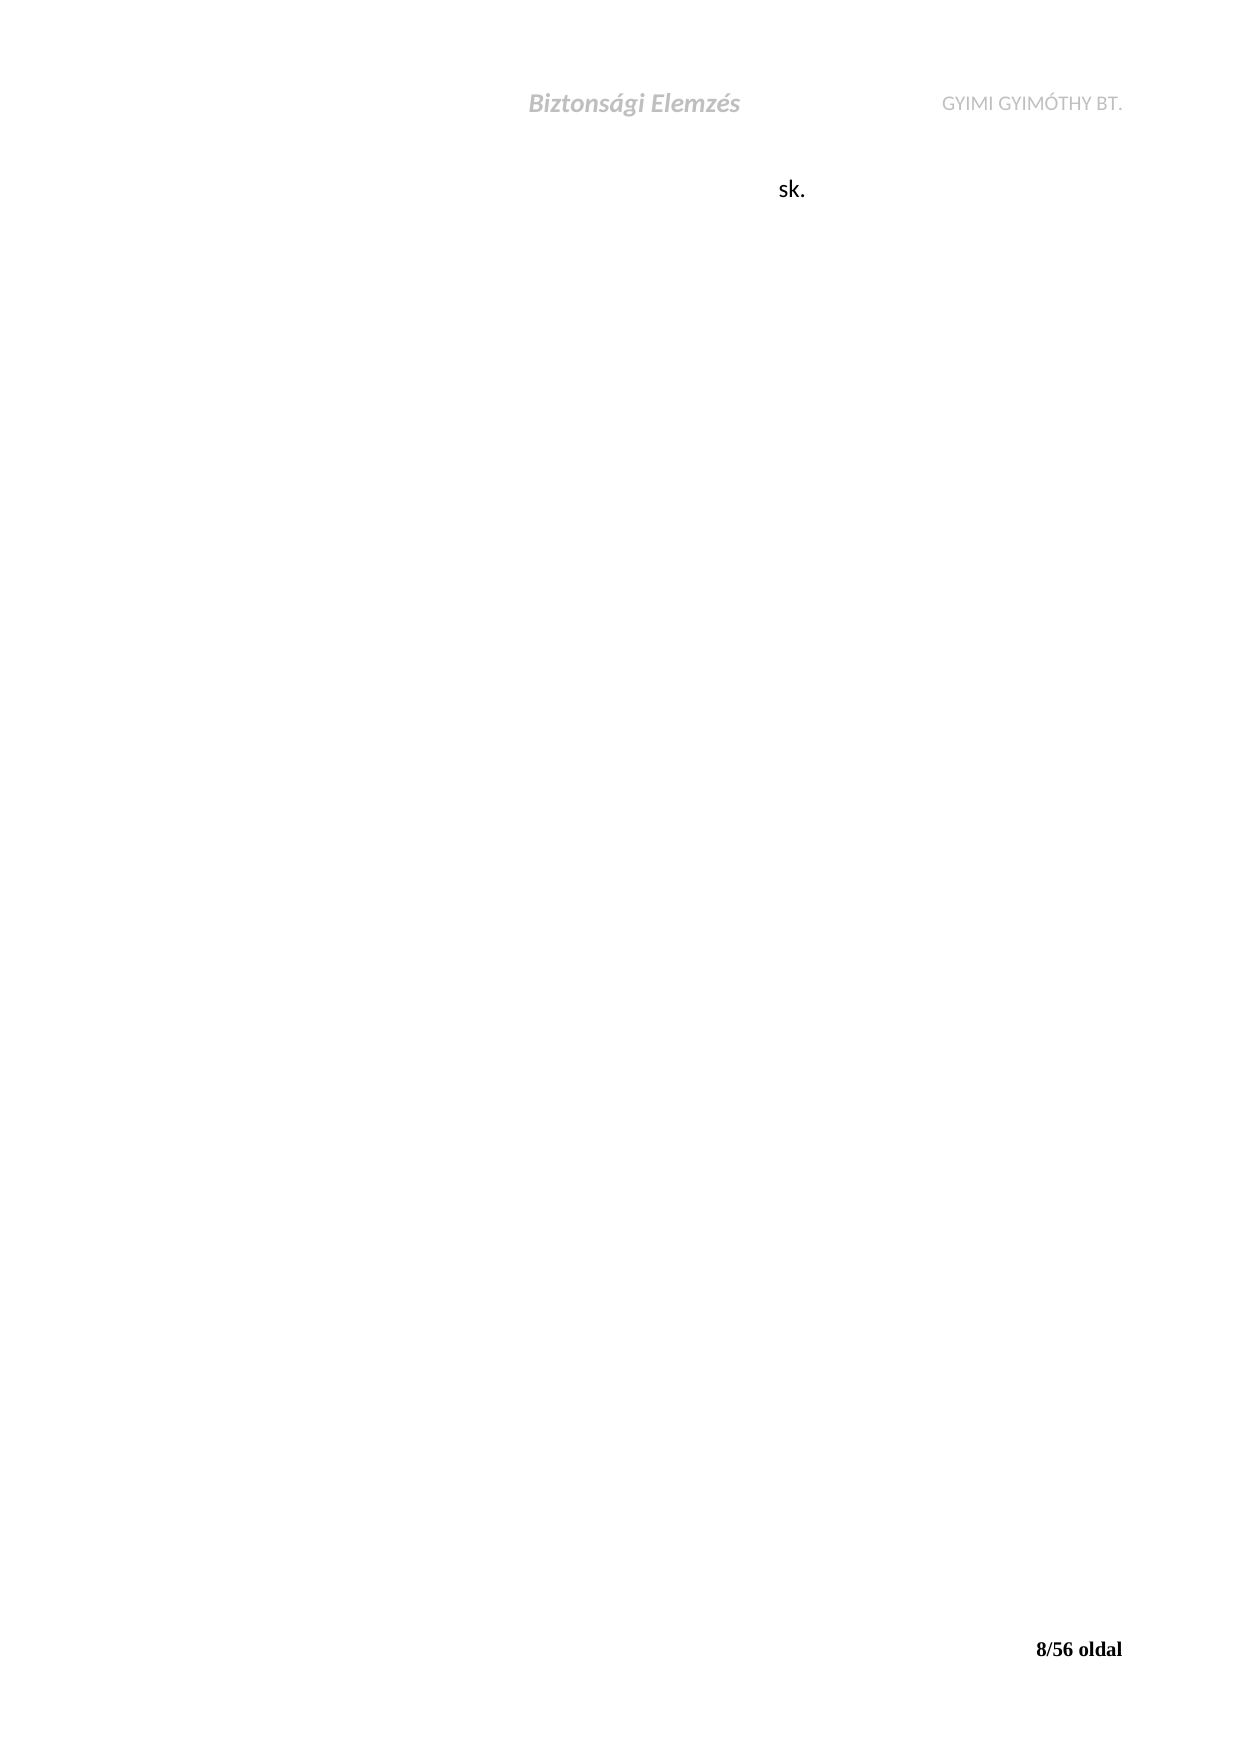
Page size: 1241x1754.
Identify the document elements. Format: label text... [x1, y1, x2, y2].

text sk. [594, 174, 989, 204]
